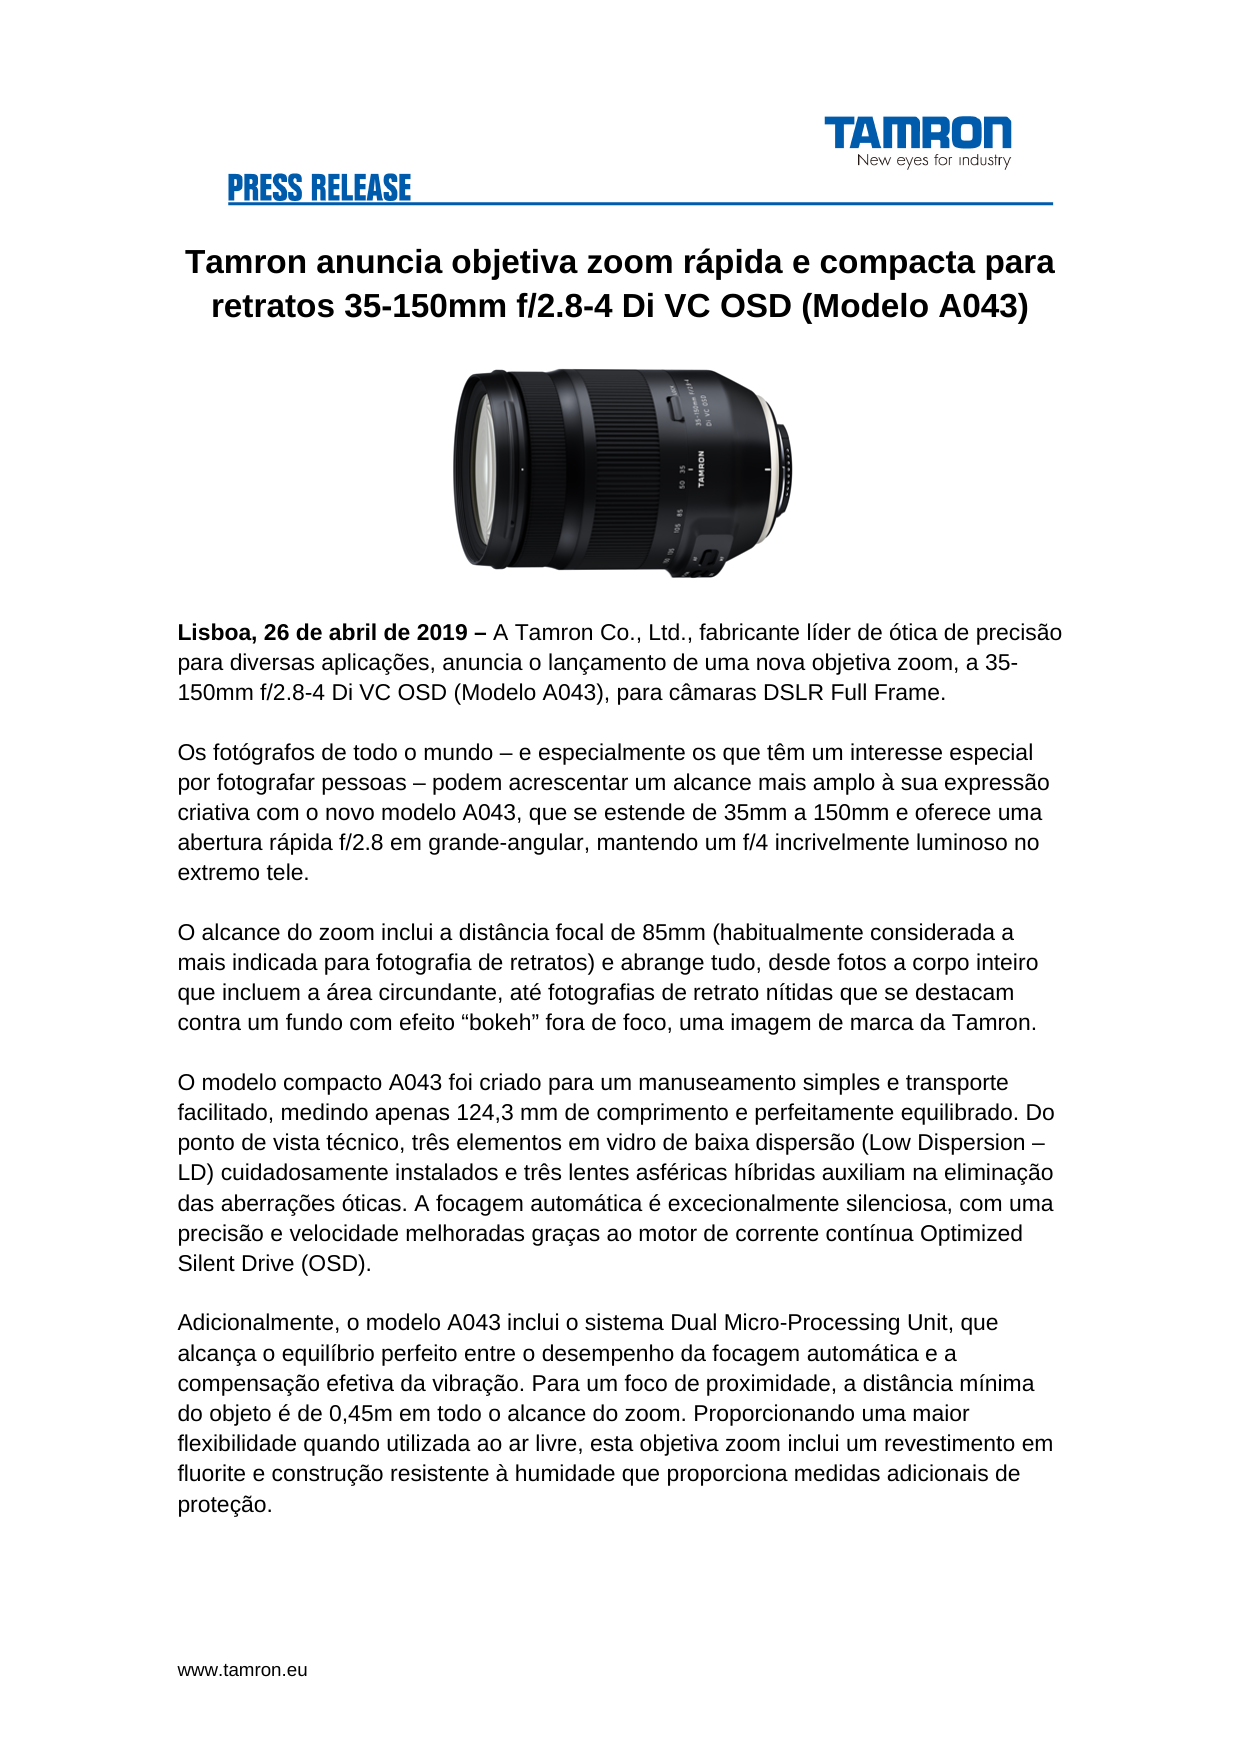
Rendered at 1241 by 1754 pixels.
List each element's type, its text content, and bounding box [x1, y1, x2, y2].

text O alcance do zoom inclui a distância focal de 85mm (habitualmente considerada a mais indicada para fotografia de retratos) e abrange tudo, desde fotos a corpo inteiro que incluem a área circundante, até fotografias de retrato nítidas que se destacam contra um fundo com efeito “bokeh” fora de foco, uma imagem de marca da Tamron. [177, 919, 1063, 1036]
text Adicionalmente, o modelo A043 inclui o sistema Dual Micro-Processing Unit, que alcança o equilíbrio perfeito entre o desempenho da focagem automática e a compensação efetiva da vibração. Para um foco de proximidade, a distância mínima do objeto é de 0,45m em todo o alcance do zoom. Proporcionando uma maior flexibilidade quando utilizada ao ar livre, esta objetiva zoom inclui um revestimento em fluorite e construção resistente à humidade que proporciona medidas adicionais de proteção. [177, 1309, 1063, 1517]
picture [444, 359, 797, 586]
text Tamron anuncia objetiva zoom rápida e compacta para retratos 35-150mm f/2.8-4 Di VC OSD (Modelo A043) [177, 242, 1063, 324]
text O modelo compacto A043 foi criado para um manuseamento simples e transporte facilitado, medindo apenas 124,3 mm de comprimento e perfeitamente equilibrado. Do ponto de vista técnico, três elementos em vidro de baixa dispersão (Low Dispersion – LD) cuidadosamente instalados e três lentes asféricas híbridas auxiliam na eliminação das aberrações óticas. A focagem automática é excecionalmente silenciosa, com uma precisão e velocidade melhoradas graças ao motor de corrente contínua Optimized Silent Drive (OSD). [177, 1069, 1063, 1276]
text Os fotógrafos de todo o mundo – e especialmente os que têm um interesse especial por fotografar pessoas – podem acrescentar um alcance mais amplo à sua expressão criativa com o novo modelo A043, que se estende de 35mm a 150mm e oferece uma abertura rápida f/2.8 em grande-angular, mantendo um f/4 incrivelmente luminoso no extremo tele. [177, 738, 1063, 886]
picture [187, 73, 1054, 214]
text Lisboa, 26 de abril de 2019 – A Tamron Co., Ltd., fabricante líder de ótica de precisão para diversas aplicações, anuncia o lançamento de uma nova objetiva zoom, a 35-150mm f/2.8-4 Di VC OSD (Modelo A043), para câmaras DSLR Full Frame. [177, 619, 1063, 706]
